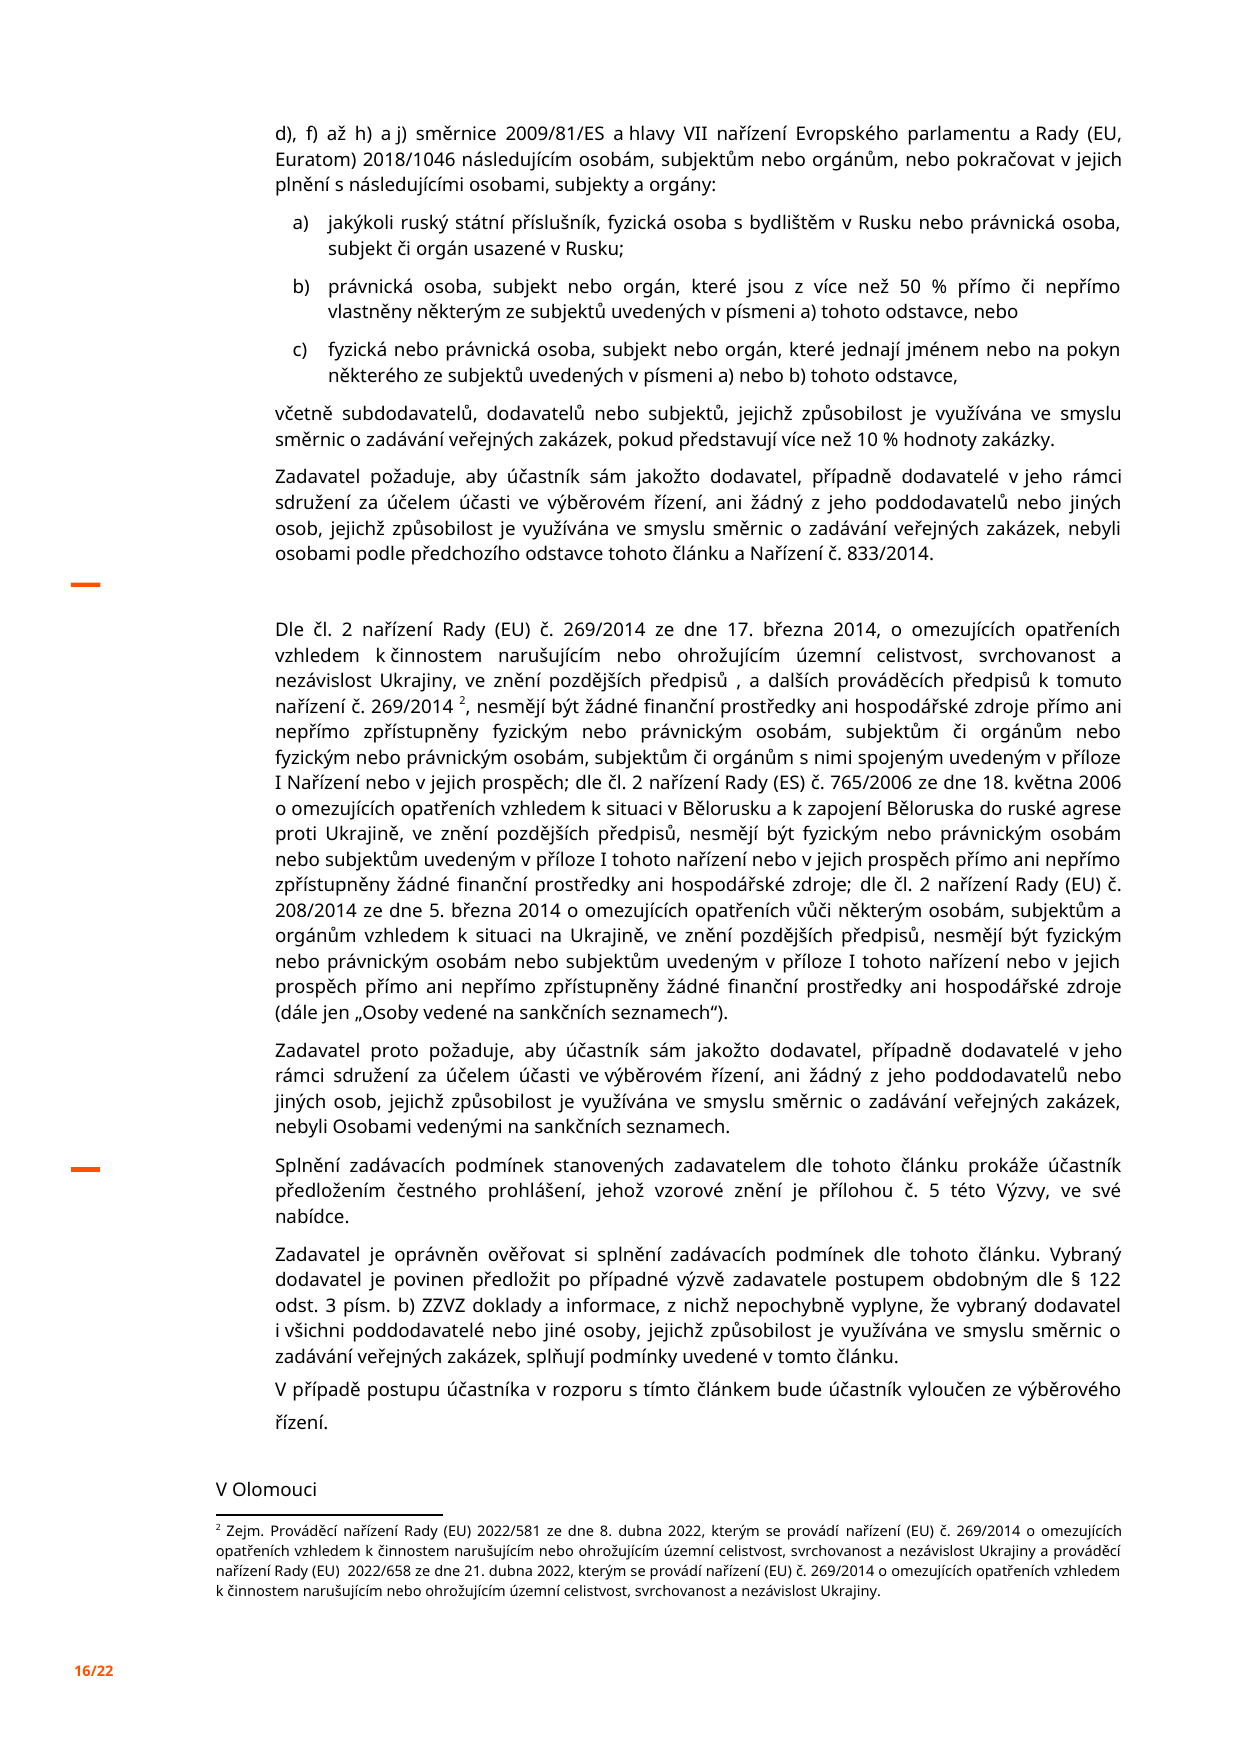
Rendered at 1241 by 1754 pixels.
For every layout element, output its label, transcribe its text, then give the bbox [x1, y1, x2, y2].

text V případě postupu účastníka v rozporu s tímto článkem bude účastník vyloučen ze výběrového řízení. [275, 1368, 1122, 1435]
text Zadavatel proto požaduje, aby účastník sám jakožto dodavatel, případně dodavatelé v jeho rámci sdružení za účelem účasti ve výběrovém řízení, ani žádný z jeho poddodavatelů nebo jiných osob, jejichž způsobilost je využívána ve smyslu směrnic o zadávání veřejných zakázek, nebyli Osobami vedenými na sankčních seznamech. [275, 1037, 1122, 1139]
list fyzická nebo právnická osoba, subjekt nebo orgán, které jednají jménem nebo na pokyn některého ze subjektů uvedených v písmeni a) nebo b) tohoto odstavce, [292, 337, 1122, 388]
text Dle čl. 2 nařízení Rady (EU) č. 269/2014 ze dne 17. března 2014, o omezujících opatřeních vzhledem k činnostem narušujícím nebo ohrožujícím územní celistvost, svrchovanost a nezávislost Ukrajiny, ve znění pozdějších předpisů , a dalších prováděcích předpisů k tomuto nařízení č. 269/2014 , nesmějí být žádné finanční prostředky ani hospodářské zdroje přímo ani nepřímo zpřístupněny fyzickým nebo právnickým osobám, subjektům či orgánům nebo fyzickým nebo právnickým osobám, subjektům či orgánům s nimi spojeným uvedeným v příloze I Nařízení nebo v jejich prospěch; dle čl. 2 nařízení Rady (ES) č. 765/2006 ze dne 18. května 2006 o omezujících opatřeních vzhledem k situaci v Bělorusku a k zapojení Běloruska do ruské agrese proti Ukrajině, ve znění pozdějších předpisů, nesmějí být fyzickým nebo právnickým osobám nebo subjektům uvedeným v příloze I tohoto nařízení nebo v jejich prospěch přímo ani nepřímo zpřístupněny žádné finanční prostředky ani hospodářské zdroje; dle čl. 2 nařízení Rady (EU) č. 208/2014 ze dne 5. března 2014 o omezujících opatřeních vůči některým osobám, subjektům a orgánům vzhledem k situaci na Ukrajině, ve znění pozdějších předpisů, nesmějí být fyzickým nebo právnickým osobám nebo subjektům uvedeným v příloze I tohoto nařízení nebo v jejich prospěch přímo ani nepřímo zpřístupněny žádné finanční prostředky ani hospodářské zdroje (dále jen „Osoby vedené na sankčních seznamech“). [275, 616, 1122, 795]
list jakýkoli ruský státní příslušník, fyzická osoba s bydlištěm v Rusku nebo právnická osoba, subjekt či orgán usazené v Rusku; [292, 210, 1122, 261]
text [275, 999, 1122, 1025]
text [275, 121, 1122, 197]
text Zadavatel je oprávněn ověřovat si splnění zadávacích podmínek dle tohoto článku. Vybraný dodavatel je povinen předložit po případné výzvě zadavatele postupem obdobným dle § 122 odst. 3 písm. b) ZZVZ doklady a informace, z nichž nepochybně vyplyne, že vybraný dodavatel i všichni poddodavatelé nebo jiné osoby, jejichž způsobilost je využívána ve smyslu směrnic o zadávání veřejných zakázek, splňují podmínky uvedené v tomto článku. [275, 1241, 1122, 1368]
text včetně subdodavatelů, dodavatelů nebo subjektů, jejichž způsobilost je využívána ve smyslu směrnic o zadávání veřejných zakázek, pokud představují více než 10 % hodnoty zakázky. [275, 400, 1122, 451]
list právnická osoba, subjekt nebo orgán, které jsou z více než 50 % přímo či nepřímo vlastněny některým ze subjektů uvedených v písmeni a) tohoto odstavce, nebo [292, 273, 1122, 324]
text Splnění zadávacích podmínek stanovených zadavatelem dle tohoto článku prokáže účastník předložením čestného prohlášení, jehož vzorové znění je přílohou č. 5 této Výzvy, ve své nabídce. [275, 1152, 1122, 1228]
text Zadavatel požaduje, aby účastník sám jakožto dodavatel, případně dodavatelé v jeho rámci sdružení za účelem účasti ve výběrovém řízení, ani žádný z jeho poddodavatelů nebo jiných osob, jejichž způsobilost je využívána ve smyslu směrnic o zadávání veřejných zakázek, nebyli osobami podle předchozího odstavce tohoto článku a Nařízení č. 833/2014. [275, 464, 1122, 566]
text V Olomouci [216, 1468, 1122, 1502]
